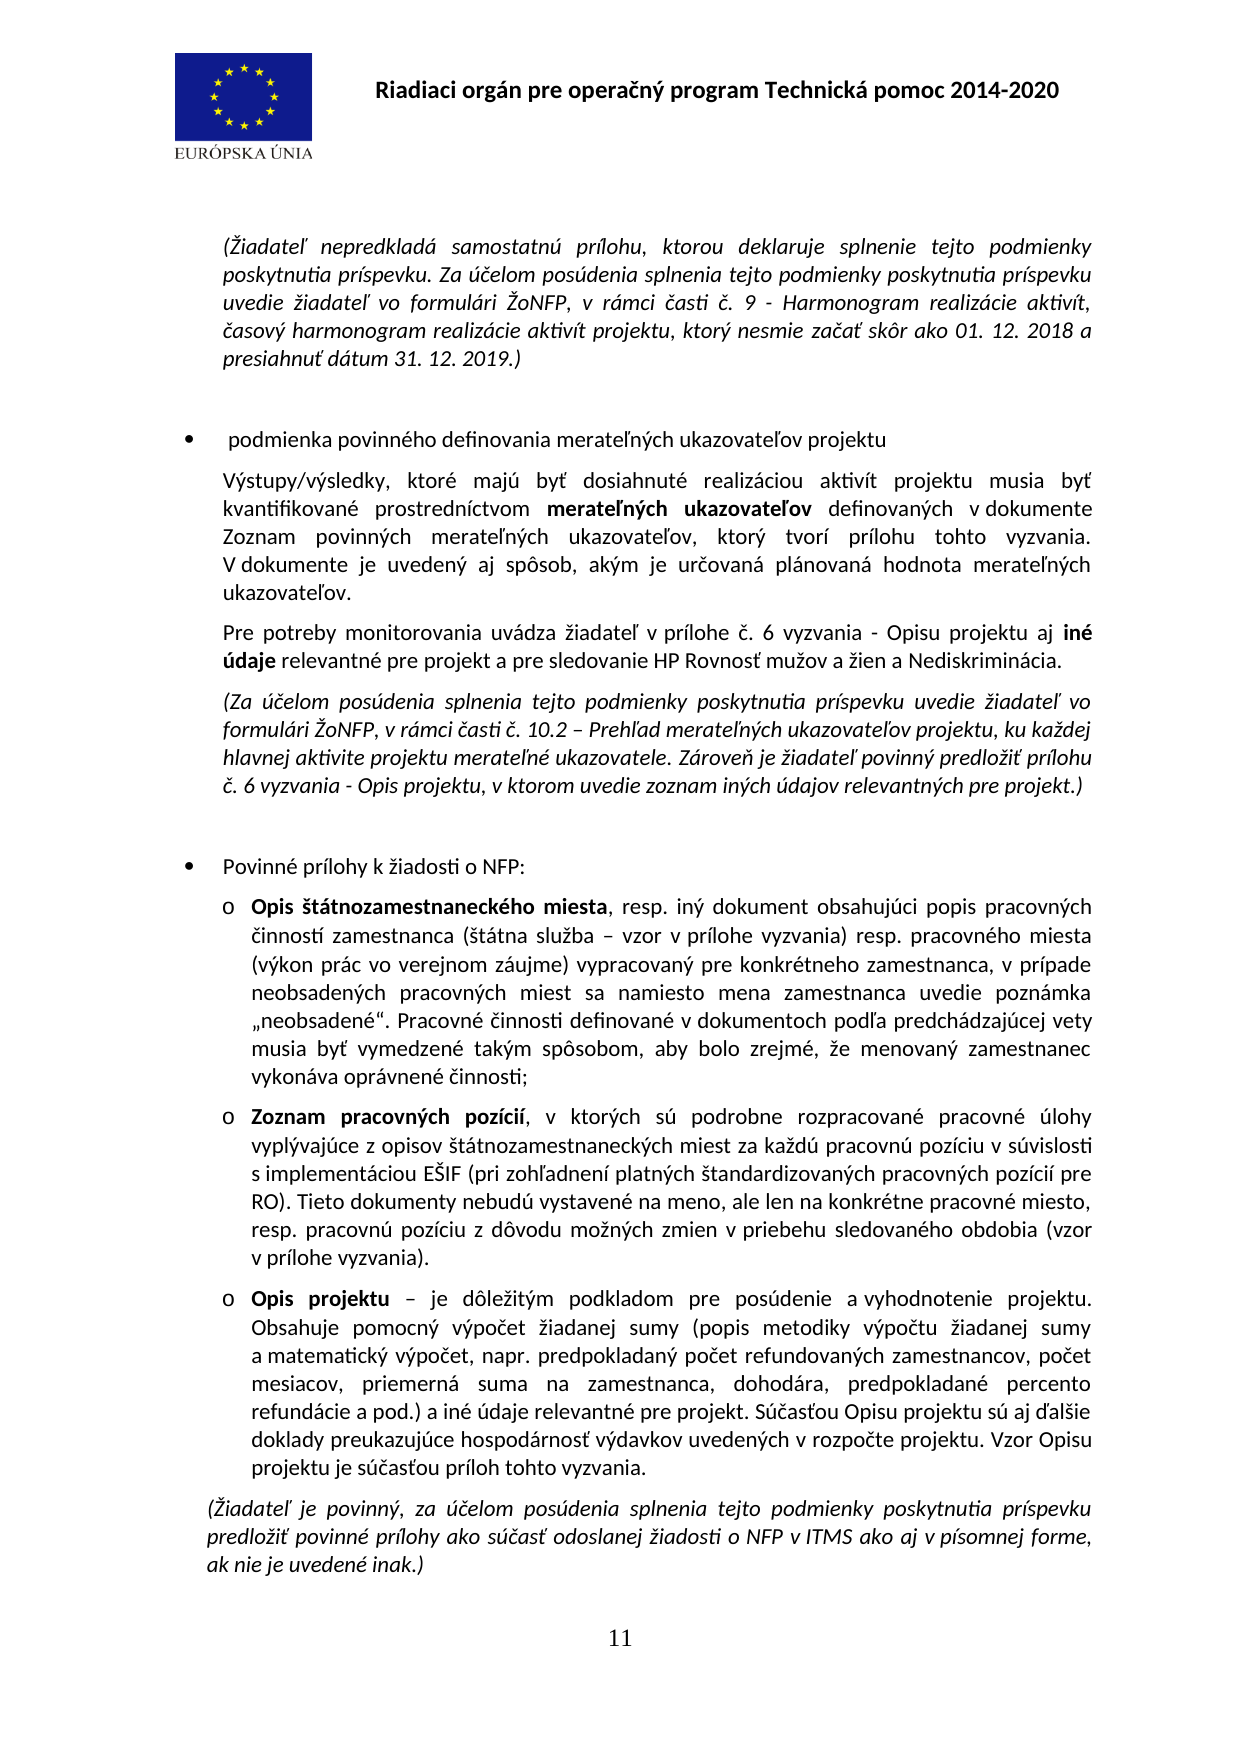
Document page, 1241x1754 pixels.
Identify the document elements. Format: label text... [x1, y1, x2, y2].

list podmienka povinného definovania merateľných ukazovateľov projektu [185, 425, 1093, 453]
list Pre potreby monitorovania uvádza žiadateľ v prílohe č. 6 vyzvania - Opisu projektu aj iné údaje relevantné pre projekt a pre sledovanie HP Rovnosť mužov a žien a Nediskriminácia. [223, 618, 1093, 674]
list Zoznam pracovných pozícií, v ktorých sú podrobne rozpracované pracovné úlohy vyplývajúce z opisov štátnozamestnaneckých miest za každú pracovnú pozíciu v súvislosti s implementáciou EŠIF (pri zohľadnení platných štandardizovaných pracovných pozícií pre RO). Tieto dokumenty nebudú vystavené na meno, ale len na konkrétne pracovné miesto, resp. pracovnú pozíciu z dôvodu možných zmien v priebehu sledovaného obdobia (vzor v prílohe vyzvania). [221, 1102, 1093, 1272]
list Povinné prílohy k žiadosti o NFP: [185, 852, 1093, 880]
list (Žiadateľ je povinný, za účelom posúdenia splnenia tejto podmienky poskytnutia príspevku predložiť povinné prílohy ako súčasť odoslanej žiadosti o NFP v ITMS ako aj v písomnej forme, ak nie je uvedené inak.) [207, 1494, 1093, 1578]
list (Žiadateľ nepredkladá samostatnú prílohu, ktorou deklaruje splnenie tejto podmienky poskytnutia príspevku. Za účelom posúdenia splnenia tejto podmienky poskytnutia príspevku uvedie žiadateľ vo formulári ŽoNFP, v rámci časti č. 9 - Harmonogram realizácie aktivít, časový harmonogram realizácie aktivít projektu, ktorý nesmie začať skôr ako 01. 12. 2018 a presiahnuť dátum 31. 12. 2019.) [223, 232, 1093, 372]
list Opis projektu – je dôležitým podkladom pre posúdenie a vyhodnotenie projektu. Obsahuje pomocný výpočet žiadanej sumy (popis metodiky výpočtu žiadanej sumy a matematický výpočet, napr. predpokladaný počet refundovaných zamestnancov, počet mesiacov, priemerná suma na zamestnanca, dohodára, predpokladané percento refundácie a pod.) a iné údaje relevantné pre projekt. Súčasťou Opisu projektu sú aj ďalšie doklady preukazujúce hospodárnosť výdavkov uvedených v rozpočte projektu. Vzor Opisu projektu je súčasťou príloh tohto vyzvania. [221, 1284, 1093, 1481]
list Výstupy/výsledky, ktoré majú byť dosiahnuté realizáciou aktivít projektu musia byť kvantifikované prostredníctvom merateľných ukazovateľov definovaných v dokumente Zoznam povinných merateľných ukazovateľov, ktorý tvorí prílohu tohto vyzvania. V dokumente je uvedený aj spôsob, akým je určovaná plánovaná hodnota merateľných ukazovateľov. [223, 466, 1093, 606]
list (Za účelom posúdenia splnenia tejto podmienky poskytnutia príspevku uvedie žiadateľ vo formulári ŽoNFP, v rámci časti č. 10.2 – Prehľad merateľných ukazovateľov projektu, ku každej hlavnej aktivite projektu merateľné ukazovatele. Zároveň je žiadateľ povinný predložiť prílohu č. 6 vyzvania - Opis projektu, v ktorom uvedie zoznam iných údajov relevantných pre projekt.) [223, 687, 1093, 799]
picture [174, 53, 313, 159]
list Opis štátnozamestnaneckého miesta, resp. iný dokument obsahujúci popis pracovných činností zamestnanca (štátna služba – vzor v prílohe vyzvania) resp. pracovného miesta (výkon prác vo verejnom záujme) vypracovaný pre konkrétneho zamestnanca, v prípade neobsadených pracovných miest sa namiesto mena zamestnanca uvedie poznámka „neobsadené“. Pracovné činnosti definované v dokumentoch podľa predchádzajúcej vety musia byť vymedzené takým spôsobom, aby bolo zrejmé, že menovaný zamestnanec vykonáva oprávnené činnosti; [221, 892, 1093, 1090]
